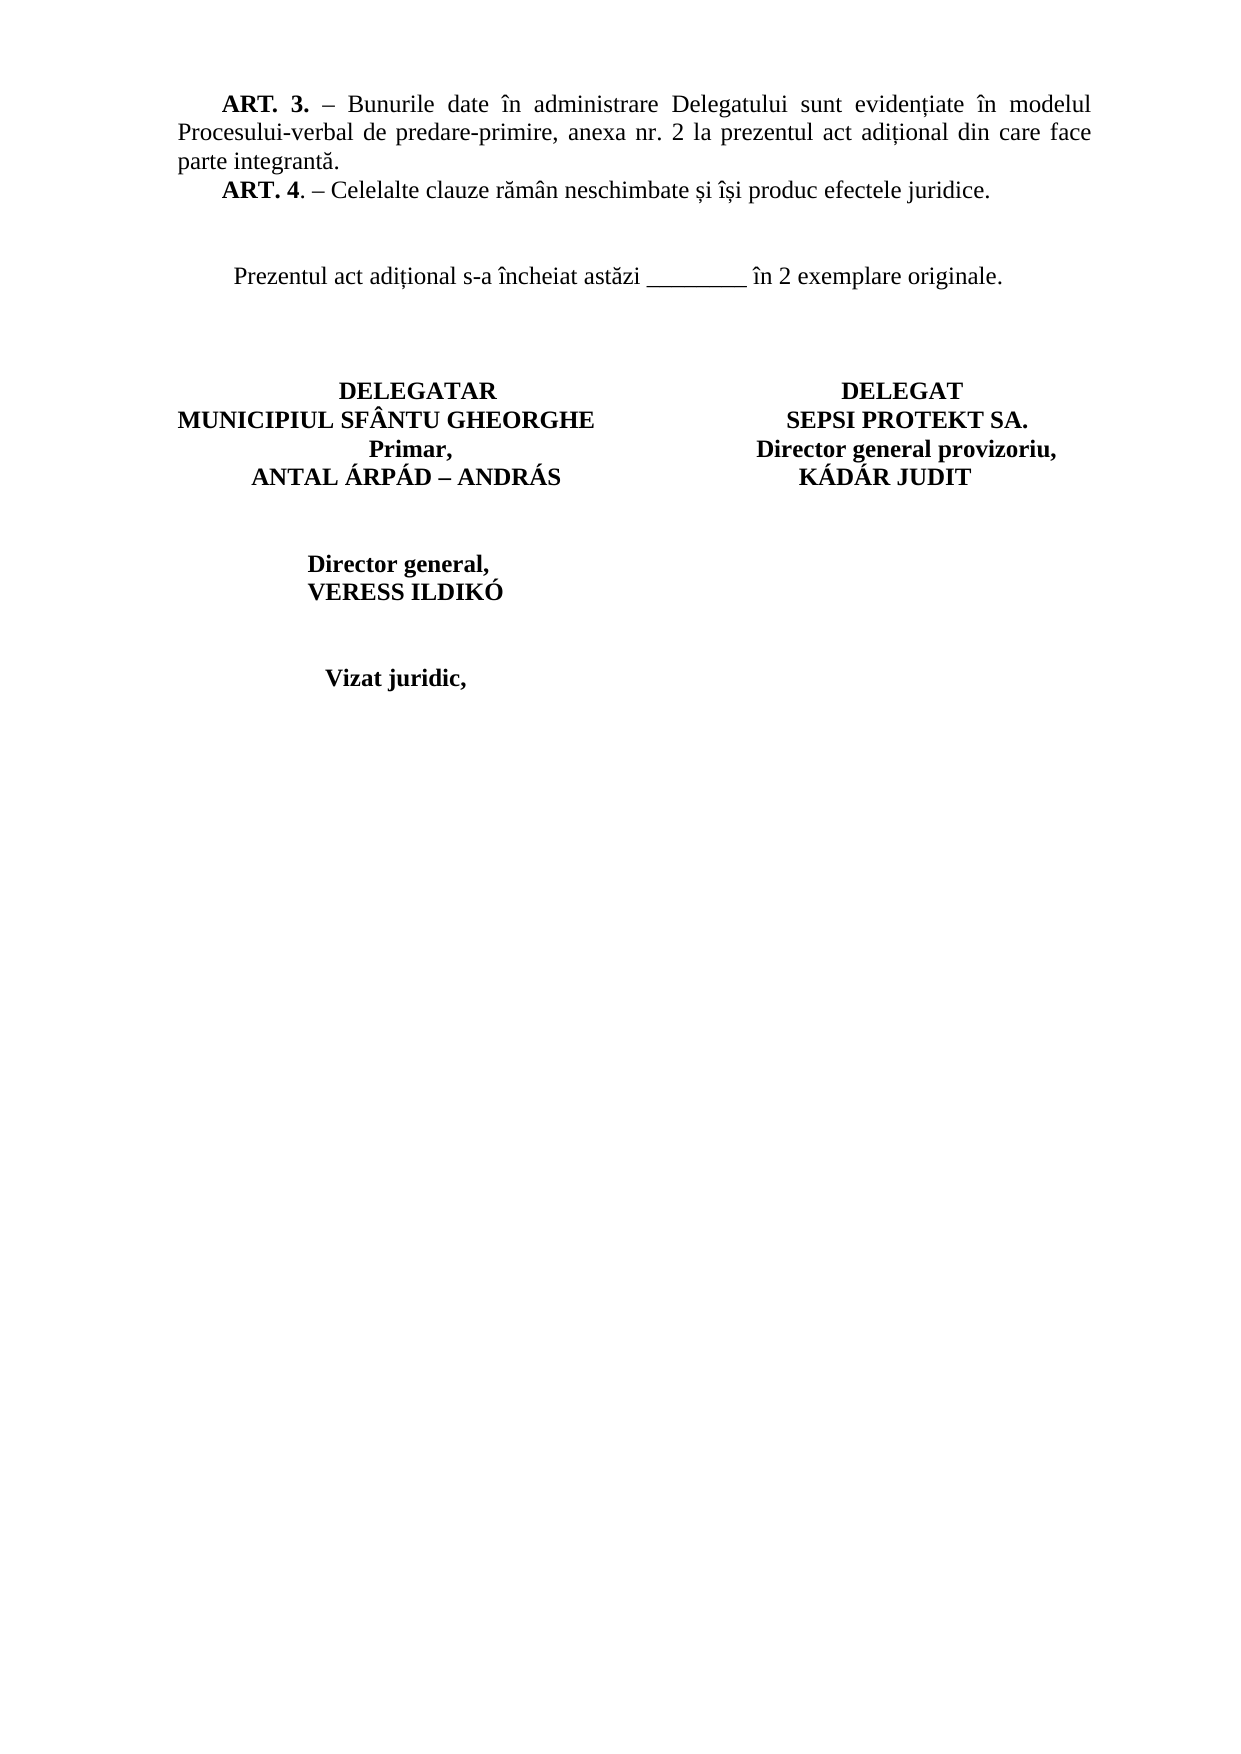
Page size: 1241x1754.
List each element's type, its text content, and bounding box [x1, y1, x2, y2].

text ANTAL ÁRPÁD – ANDRÁS KÁDÁR JUDIT [177, 462, 1092, 491]
text Director general, [177, 549, 1092, 577]
text Primar, Director general provizoriu, [177, 434, 1092, 462]
text ART. 3. – Bunurile date în administrare Delegatului sunt evidențiate în modelul Procesului-verbal de predare-primire, anexa nr. 2 la prezentul act adițional din care face parte integrantă. [177, 89, 1092, 175]
text Vizat juridic, [251, 663, 1092, 692]
text VERESS ILDIKÓ [177, 577, 1092, 606]
text MUNICIPIUL SFÂNTU GHEORGHE SEPSI PROTEKT SA. [177, 405, 1092, 434]
text ART. 4. – Celelalte clauze rămân neschimbate și își produc efectele juridice. [177, 175, 1092, 204]
text DELEGATAR DELEGAT [177, 376, 1092, 405]
text Prezentul act adițional s-a încheiat astăzi ________ în 2 exemplare originale. [177, 261, 1092, 290]
